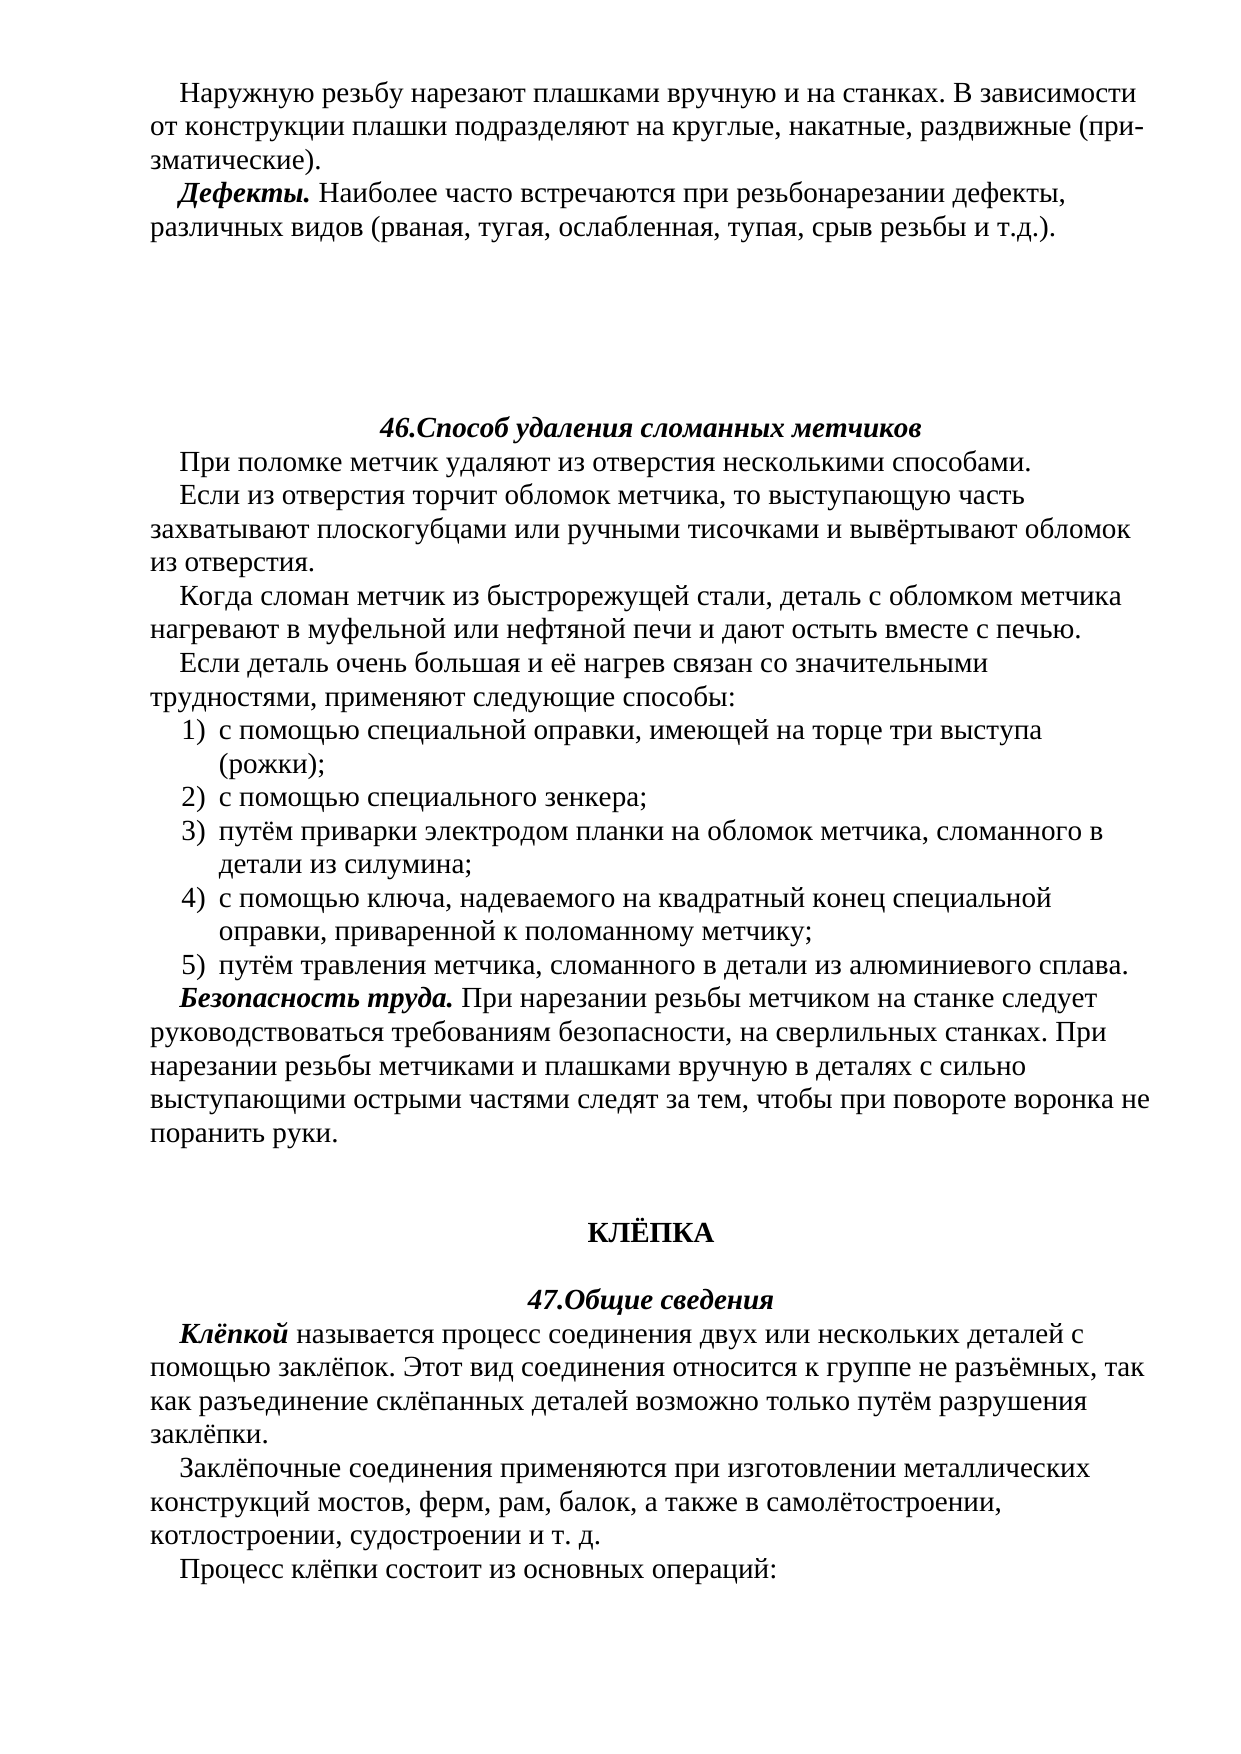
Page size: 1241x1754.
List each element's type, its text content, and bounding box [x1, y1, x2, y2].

text 46.Способ удаления сломанных метчиков [150, 410, 1152, 444]
list путём приварки электродом планки на обломок метчика, сломанного в детали из силумина; [181, 813, 1152, 880]
text Заклёпочные соединения применяются при изготовлении металлических конструкций мостов, ферм, рам, балок, а также в самолётостроении, котлостроении, судостроении и т. д. [150, 1450, 1152, 1551]
text При поломке метчик удаляют из отверстия несколькими способами. [150, 444, 1152, 477]
text Дефекты. Наиболее часто встречаются при резьбонарезании дефекты, различных видов (рваная, тугая, ослабленная, тупая, срыв резьбы и т.д.). [150, 176, 1152, 243]
text Когда сломан метчик из быстрорежущей стали, деталь с обломком метчика нагревают в муфельной или нефтяной печи и дают остыть вместе с печью. [150, 578, 1152, 645]
text 47.Общие сведения [150, 1282, 1152, 1316]
list с помощью специального зенкера; [181, 779, 1152, 813]
text Безопасность труда. При нарезании резьбы метчиком на станке следует руководствоваться требованиям безопасности, на сверлильных станках. При нарезании резьбы метчиками и плашками вручную в деталях с сильно выступающими острыми частями следят за тем, чтобы при повороте воронка не поранить руки. [150, 981, 1152, 1148]
text Если из отверстия торчит обломок метчика, то выступающую часть захватывают плоскогубцами или ручными тисочками и вывёртывают обломок из отверстия. [150, 477, 1152, 578]
list путём травления метчика, сломанного в детали из алюминиевого сплава. [181, 947, 1152, 981]
text Клёпкой называется процесс соединения двух или нескольких деталей с помощью заклёпок. Этот вид соединения относится к группе не разъёмных, так как разъединение склёпанных деталей возможно только путём разрушения заклёпки. [150, 1316, 1152, 1450]
list с помощью специальной оправки, имеющей на торце три выступа (рожки); [181, 712, 1152, 779]
text КЛЁПКА [150, 1215, 1152, 1249]
text Процесс клёпки состоит из основных операций: [150, 1551, 1152, 1584]
text Если деталь очень большая и её нагрев связан со значительными трудностями, применяют следующие способы: [150, 645, 1152, 712]
text Наружную резьбу нарезают плашками вручную и на станках. В зависимости от конструкции плашки подразделяют на круглые, накатные, раздвижные (при-зматические). [150, 75, 1152, 176]
list с помощью ключа, надеваемого на квадратный конец специальной оправки, приваренной к поломанному метчику; [181, 880, 1152, 947]
